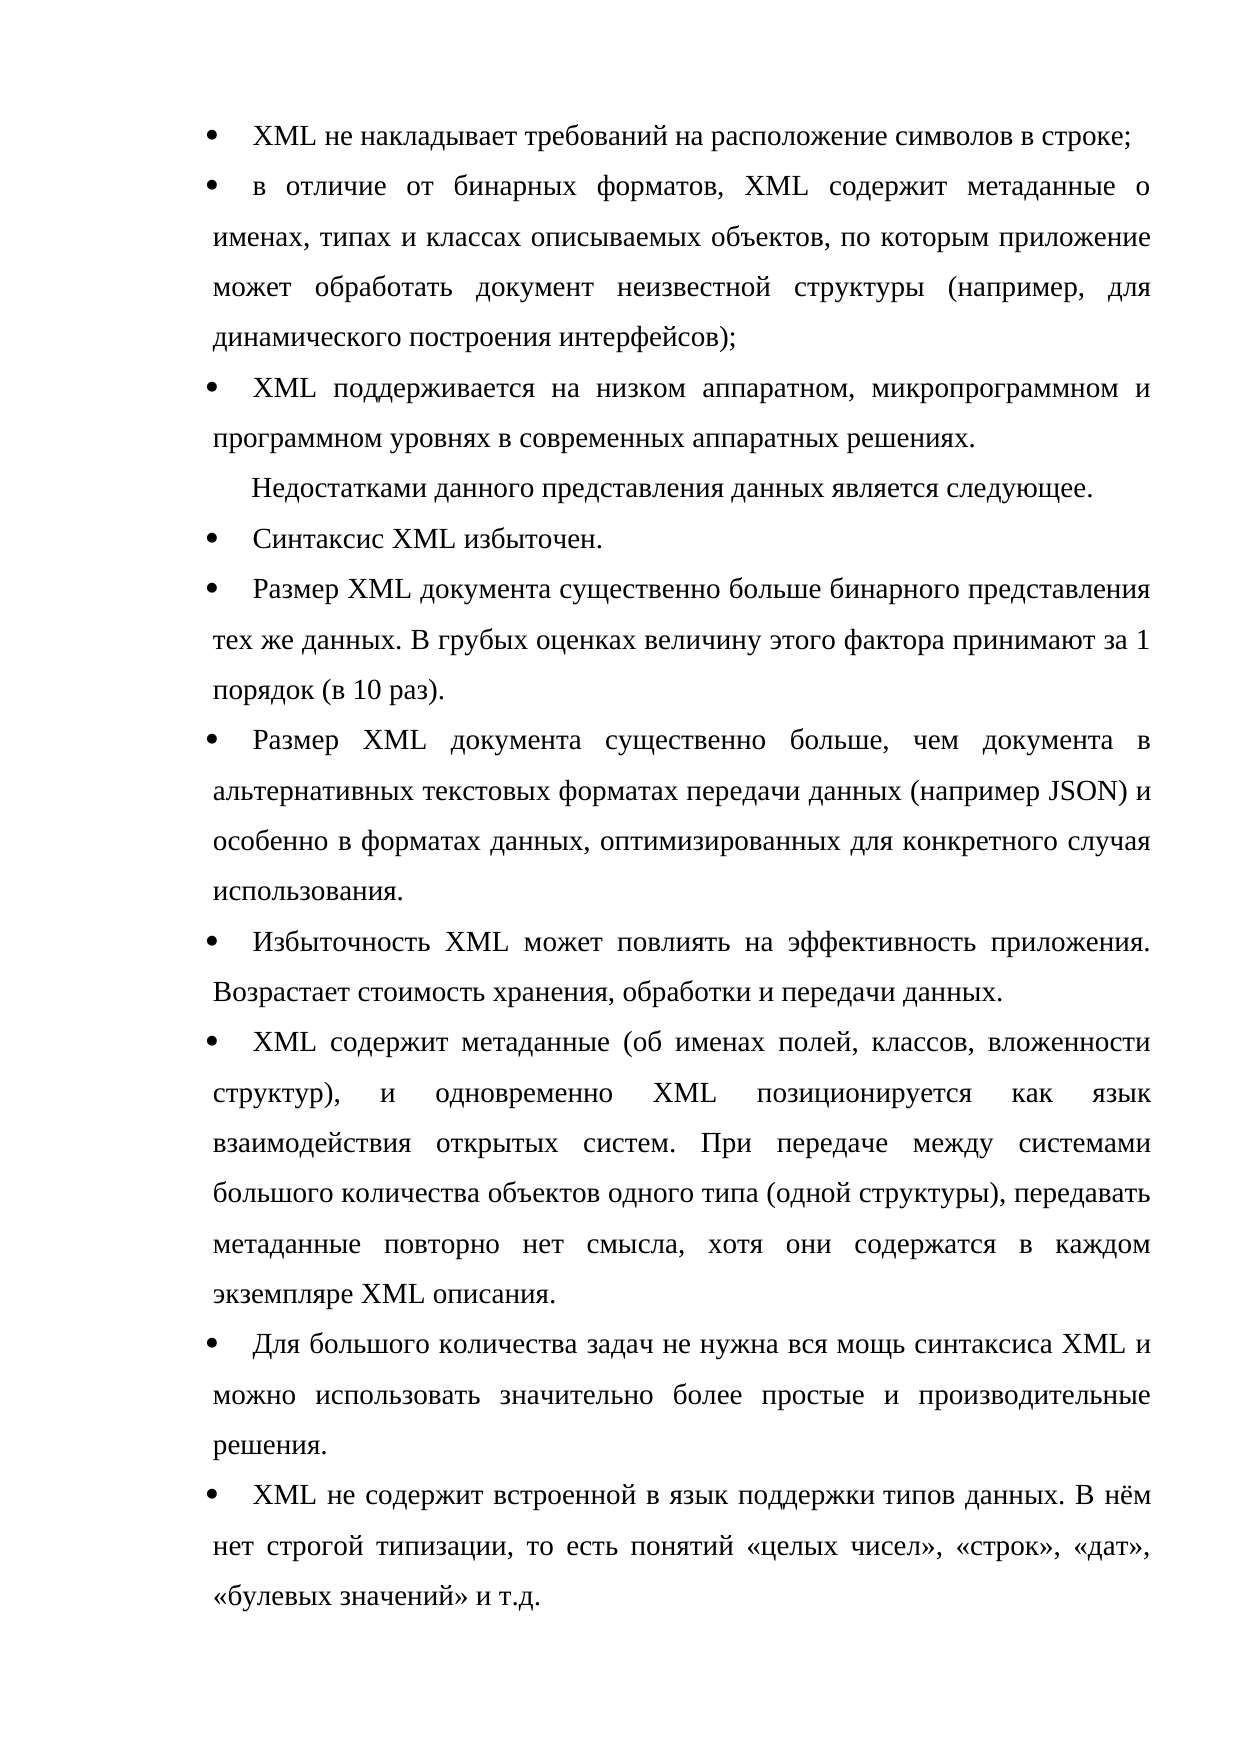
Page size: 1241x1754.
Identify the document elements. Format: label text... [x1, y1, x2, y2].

list Синтаксис XML избыточен. [207, 521, 1152, 554]
list в отличие от бинарных форматов, XML содержит метаданные о именах, типах и классах описываемых объектов, по которым приложение может обработать документ неизвестной структуры (например, для динамического построения интерфейсов); [207, 168, 1152, 353]
list Размер XML документа существенно больше, чем документа в альтернативных текстовых форматах передачи данных (например JSON) и особенно в форматах данных, оптимизированных для конкретного случая использования. [207, 722, 1152, 907]
list Размер XML документа существенно больше бинарного представления тех же данных. В грубых оценках величину этого фактора принимают за 1 порядок (в 10 раз). [207, 571, 1152, 706]
list XML не накладывает требований на расположение символов в строке; [207, 118, 1152, 152]
list Избыточность XML может повлиять на эффективность приложения. Возрастает стоимость хранения, обработки и передачи данных. [207, 924, 1152, 1008]
list XML не содержит встроенной в язык поддержки типов данных. В нём нет строгой типизации, то есть понятий «целых чисел», «строк», «дат», «булевых значений» и т.д. [207, 1477, 1152, 1612]
list XML содержит метаданные (об именах полей, классов, вложенности структур), и одновременно XML позиционируется как язык взаимодействия открытых систем. При передаче между системами большого количества объектов одного типа (одной структуры), передавать метаданные повторно нет смысла, хотя они содержатся в каждом экземпляре XML описания. [207, 1024, 1152, 1310]
text Недостатками данного представления данных является следующее. [251, 471, 1152, 504]
list XML поддерживается на низком аппаратном, микропрограммном и программном уровнях в современных аппаратных решениях. [207, 370, 1152, 454]
list Для большого количества задач не нужна вся мощь синтаксиса XML и можно использовать значительно более простые и производительные решения. [207, 1326, 1152, 1461]
